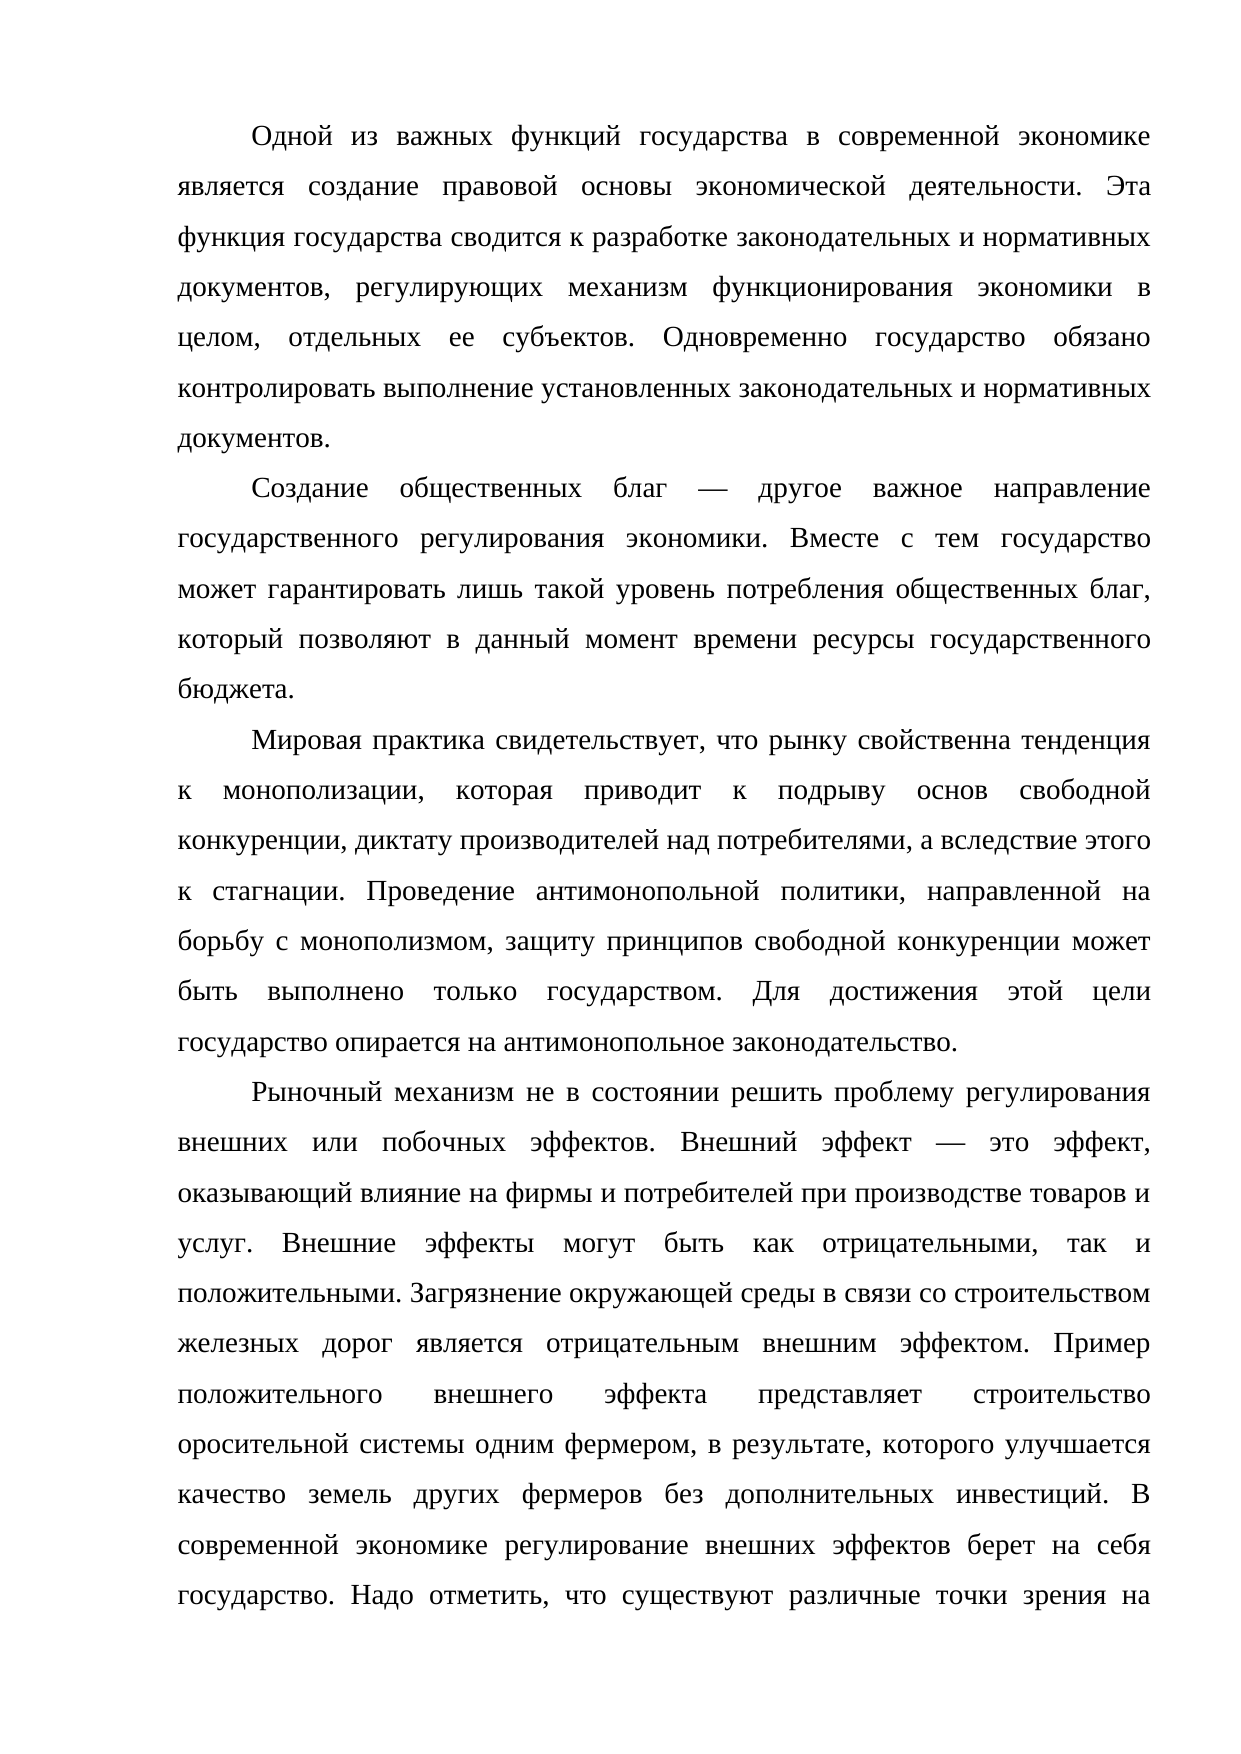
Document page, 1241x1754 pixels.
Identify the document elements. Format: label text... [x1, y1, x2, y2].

text Одной из важных функций государства в современной экономике является создание правовой основы экономической деятельности. Эта функция государства сводится к разработке законодательных и нормативных документов, регулирующих механизм функционирования экономики в целом, отдельных ее субъектов. Одновременно государство обязано контролировать выполнение установленных законодательных и нормативных документов. [177, 118, 1152, 453]
text Мировая практика свидетельствует, что рынку свойственна тенденция к монополизации, которая приводит к подрыву основ свободной конкуренции, диктату производителей над потребителями, а вследствие этого к стагнации. Проведение антимонопольной политики, направленной на борьбу с монополизмом, защиту принципов свободной конкуренции может быть выполнено только государством. Для достижения этой цели государство опирается на антимонопольное законодательство. [177, 722, 1152, 1057]
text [177, 1074, 1152, 1611]
text Создание общественных благ — другое важное направление государственного регулирования экономики. Вместе с тем государство может гарантировать лишь такой уровень потребления общественных благ, который позволяют в данный момент времени ресурсы государственного бюджета. [177, 470, 1152, 705]
